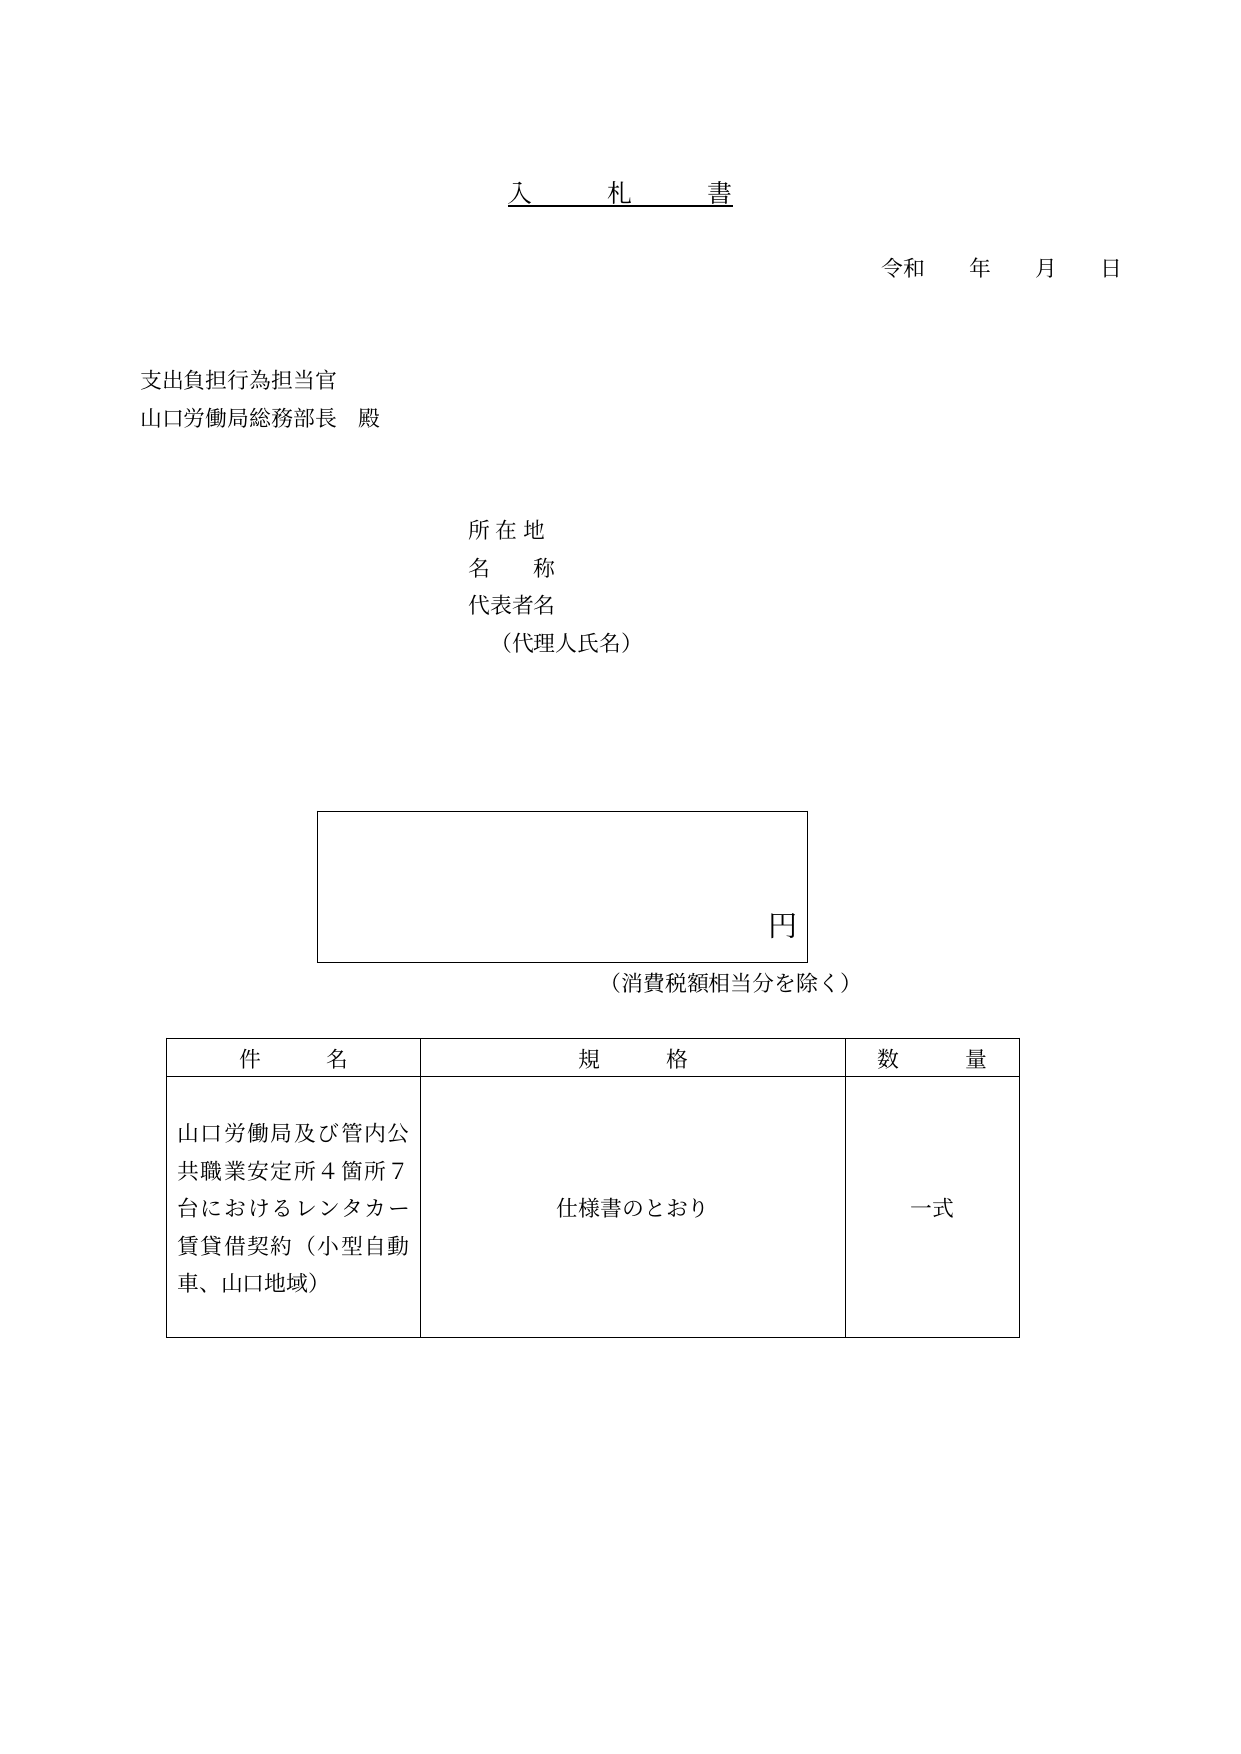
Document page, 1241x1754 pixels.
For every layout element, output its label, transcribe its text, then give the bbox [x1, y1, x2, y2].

text 山口労働局総務部長 殿 [118, 398, 1122, 436]
text 令和 年 月 日 [118, 248, 1122, 286]
table_cell 山口労働局及び管内公共職業安定所４箇所７台におけるレンタカー賃貸借契約（小型自動車、山口地域） [167, 1077, 420, 1337]
text 名 称 [118, 548, 1122, 586]
text 代表者名 [118, 586, 1122, 623]
table_header 規 格 [421, 1039, 845, 1076]
text 所 在 地 [118, 511, 1122, 548]
table_cell 一式 [846, 1077, 1019, 1337]
text 入 札 書 [118, 173, 1122, 211]
text 支出負担行為担当官 [118, 361, 1122, 398]
table_header 件 名 [167, 1039, 420, 1076]
table_cell 仕様書のとおり [421, 1077, 845, 1337]
table_header 円 [318, 812, 807, 962]
text （代理人氏名） [118, 623, 1122, 661]
text （消費税額相当分を除く） [118, 963, 1122, 1000]
table_header 数 量 [846, 1039, 1019, 1076]
